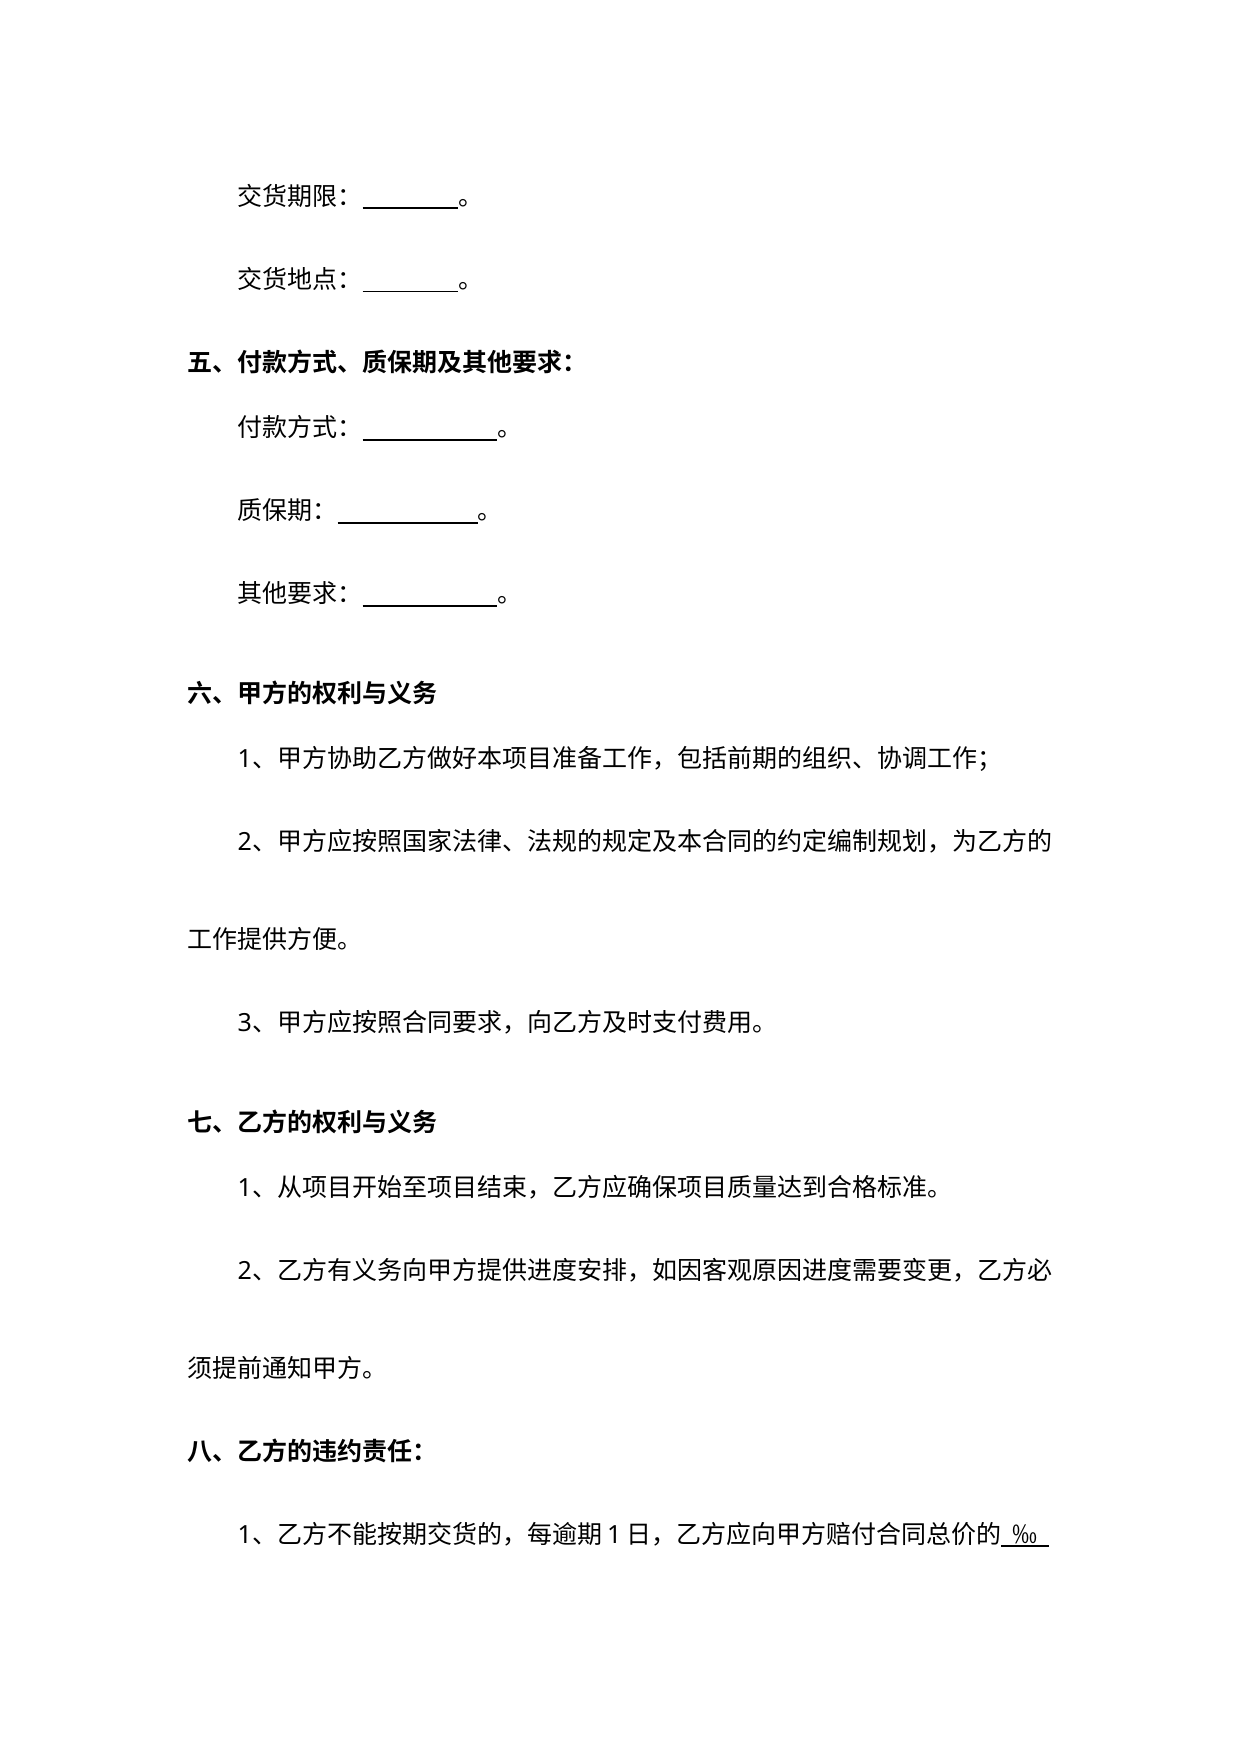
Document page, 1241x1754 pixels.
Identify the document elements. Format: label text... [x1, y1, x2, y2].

text 3、甲方应按照合同要求，向乙方及时支付费用。 [187, 988, 1053, 1053]
list 付款方式、质保期及其他要求： [187, 328, 1053, 393]
list 八、乙方的违约责任： [187, 1417, 1053, 1482]
text 2、甲方应按照国家法律、法规的规定及本合同的约定编制规划，为乙方的工作提供方便。 [187, 807, 1053, 970]
subtitle 七、乙方的权利与义务 [187, 1088, 1053, 1153]
subtitle 六、甲方的权利与义务 [187, 659, 1053, 724]
list 2、乙方有义务向甲方提供进度安排，如因客观原因进度需要变更，乙方必须提前通知甲方。 [187, 1236, 1053, 1399]
text 1、从项目开始至项目结束，乙方应确保项目质量达到合格标准。 [187, 1153, 1053, 1218]
text 1、甲方协助乙方做好本项目准备工作，包括前期的组织、协调工作； [187, 724, 1053, 789]
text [187, 1500, 1053, 1565]
text 交货期限： 。 [187, 162, 1053, 227]
text 其他要求： 。 [187, 559, 1053, 624]
text 付款方式： 。 [187, 393, 1053, 458]
text 质保期： 。 [187, 476, 1053, 541]
text 交货地点： 。 [187, 245, 1053, 310]
